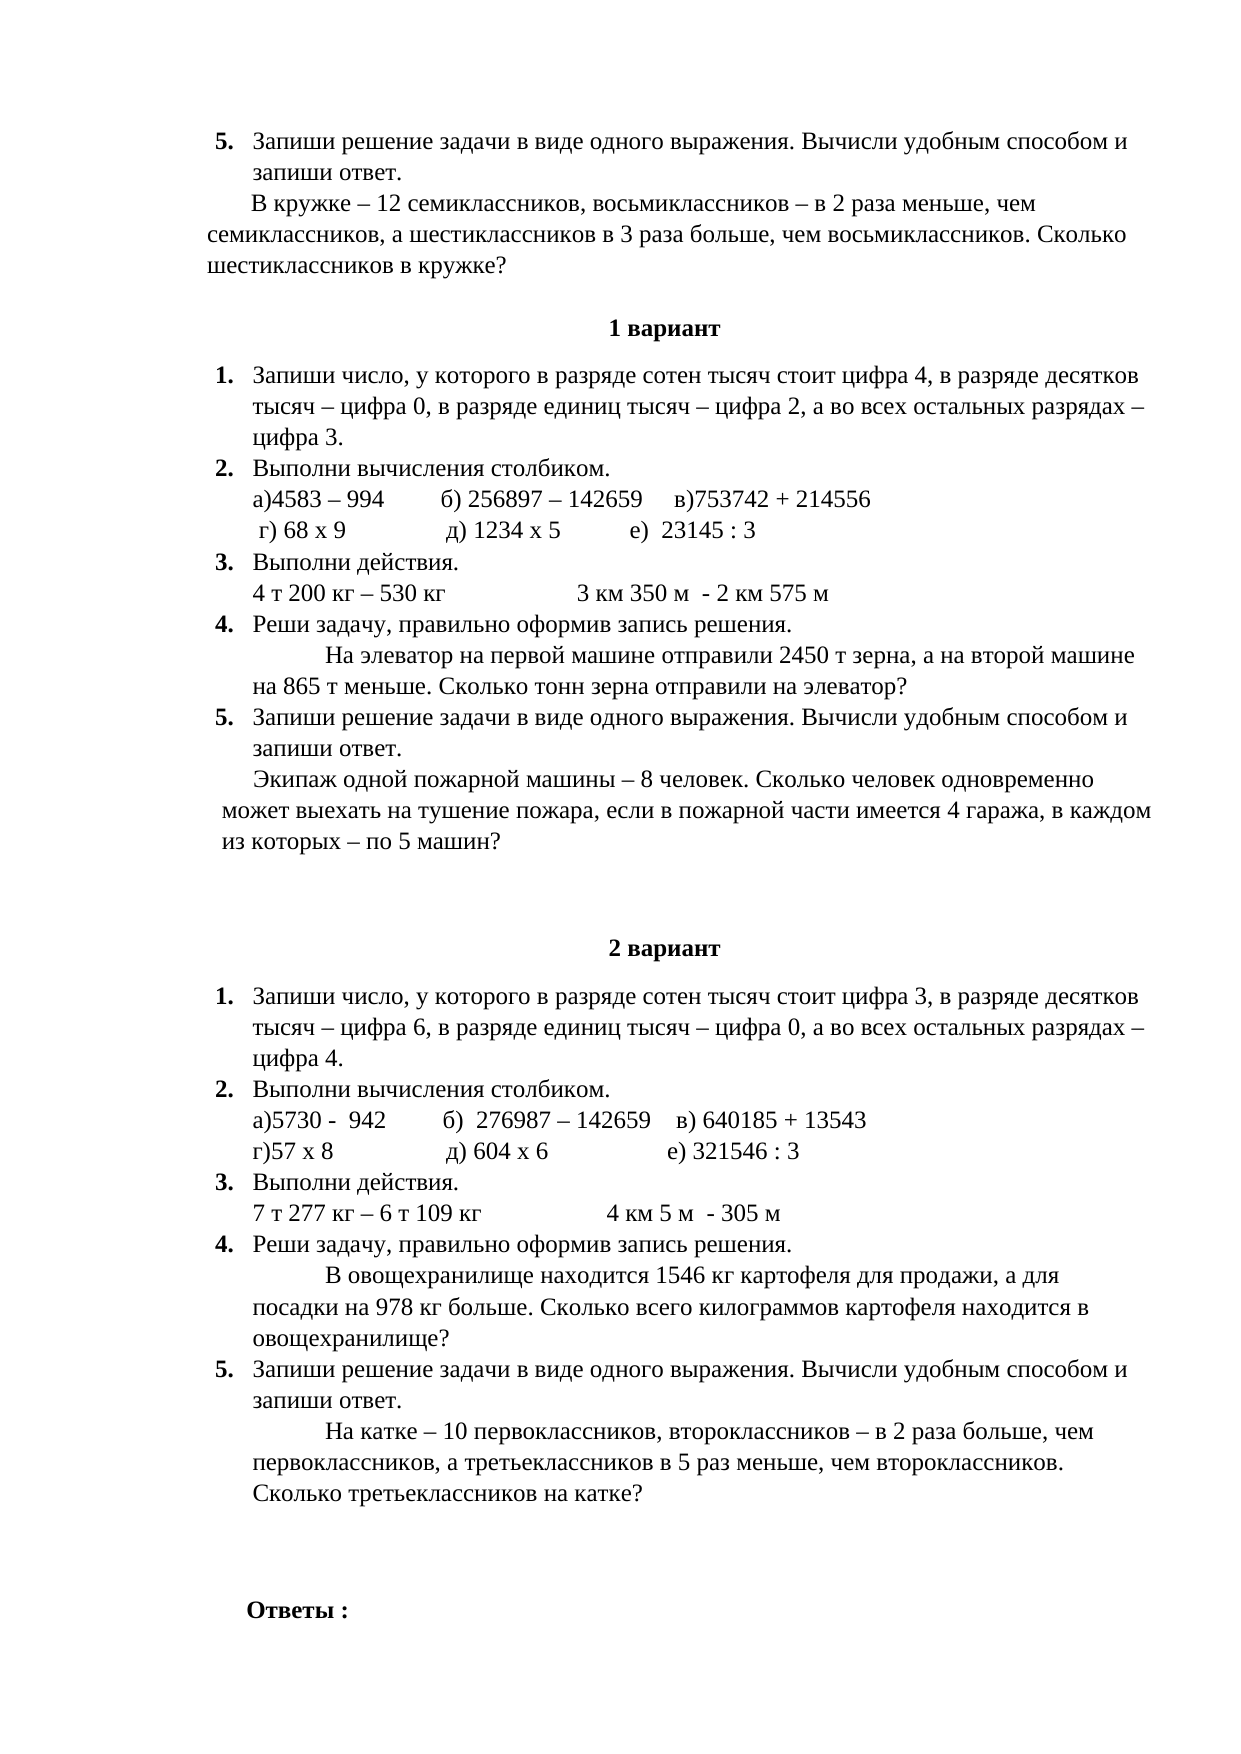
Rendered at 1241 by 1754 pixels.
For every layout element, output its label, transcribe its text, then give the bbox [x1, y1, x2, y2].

text На элеватор на первой машине отправили 2450 т зерна, а на второй машине на 865 т меньше. Сколько тонн зерна отправили на элеватор? [252, 640, 1152, 699]
text 7 т 277 кг – 6 т 109 кг 4 км 5 м - 305 м [252, 1198, 1152, 1227]
list Выполни действия. [215, 547, 1152, 575]
text На катке – 10 первоклассников, второклассников – в 2 раза больше, чем первоклассников, а третьеклассников в 5 раз меньше, чем второклассников. Сколько третьеклассников на катке? [252, 1416, 1152, 1507]
text Экипаж одной пожарной машины – 8 человек. Сколько человек одновременно может выехать на тушение пожара, если в пожарной части имеется 4 гаража, в каждом из которых – по 5 машин? [222, 764, 1152, 855]
text 4 т 200 кг – 530 кг 3 км 350 м - 2 км 575 м [252, 578, 1152, 606]
text а)5730 - 942 б) 276987 – 142659 в) 640185 + 13543 [252, 1105, 1152, 1134]
list Выполни действия. [215, 1167, 1152, 1196]
list Запиши число, у которого в разряде сотен тысяч стоит цифра 3, в разряде десятков тысяч – цифра 6, в разряде единиц тысяч – цифра 0, а во всех остальных разрядах – цифра 4. [215, 981, 1152, 1072]
list Выполни вычисления столбиком. [215, 1074, 1152, 1103]
list Реши задачу, правильно оформив запись решения. [215, 1229, 1152, 1258]
text В овощехранилище находится 1546 кг картофеля для продажи, а для посадки на 978 кг больше. Сколько всего килограммов картофеля находится в овощехранилище? [252, 1261, 1152, 1351]
text г) 68 х 9 д) 1234 х 5 е) 23145 : 3 [252, 516, 1152, 544]
list Запиши число, у которого в разряде сотен тысяч стоит цифра 4, в разряде десятков тысяч – цифра 0, в разряде единиц тысяч – цифра 2, а во всех остальных разрядах – цифра 3. [215, 360, 1152, 451]
text В кружке – 12 семиклассников, восьмиклассников – в 2 раза меньше, чем семиклассников, а шестиклассников в 3 раза больше, чем восьмиклассников. Сколько шестиклассников в кружке? [207, 188, 1152, 279]
text 2 вариант [177, 933, 1152, 962]
list Реши задачу, правильно оформив запись решения. [215, 609, 1152, 637]
list Выполни вычисления столбиком. [215, 453, 1152, 482]
list Запиши решение задачи в виде одного выражения. Вычисли удобным способом и запиши ответ. [215, 702, 1152, 762]
list Запиши решение задачи в виде одного выражения. Вычисли удобным способом и запиши ответ. [215, 126, 1152, 186]
text Ответы : [177, 1595, 1152, 1624]
text г)57 х 8 д) 604 х 6 е) 321546 : 3 [252, 1136, 1152, 1165]
text а)4583 – 994 б) 256897 – 142659 в)753742 + 214556 [252, 484, 1152, 513]
text 1 вариант [177, 313, 1152, 341]
list Запиши решение задачи в виде одного выражения. Вычисли удобным способом и запиши ответ. [215, 1354, 1152, 1413]
